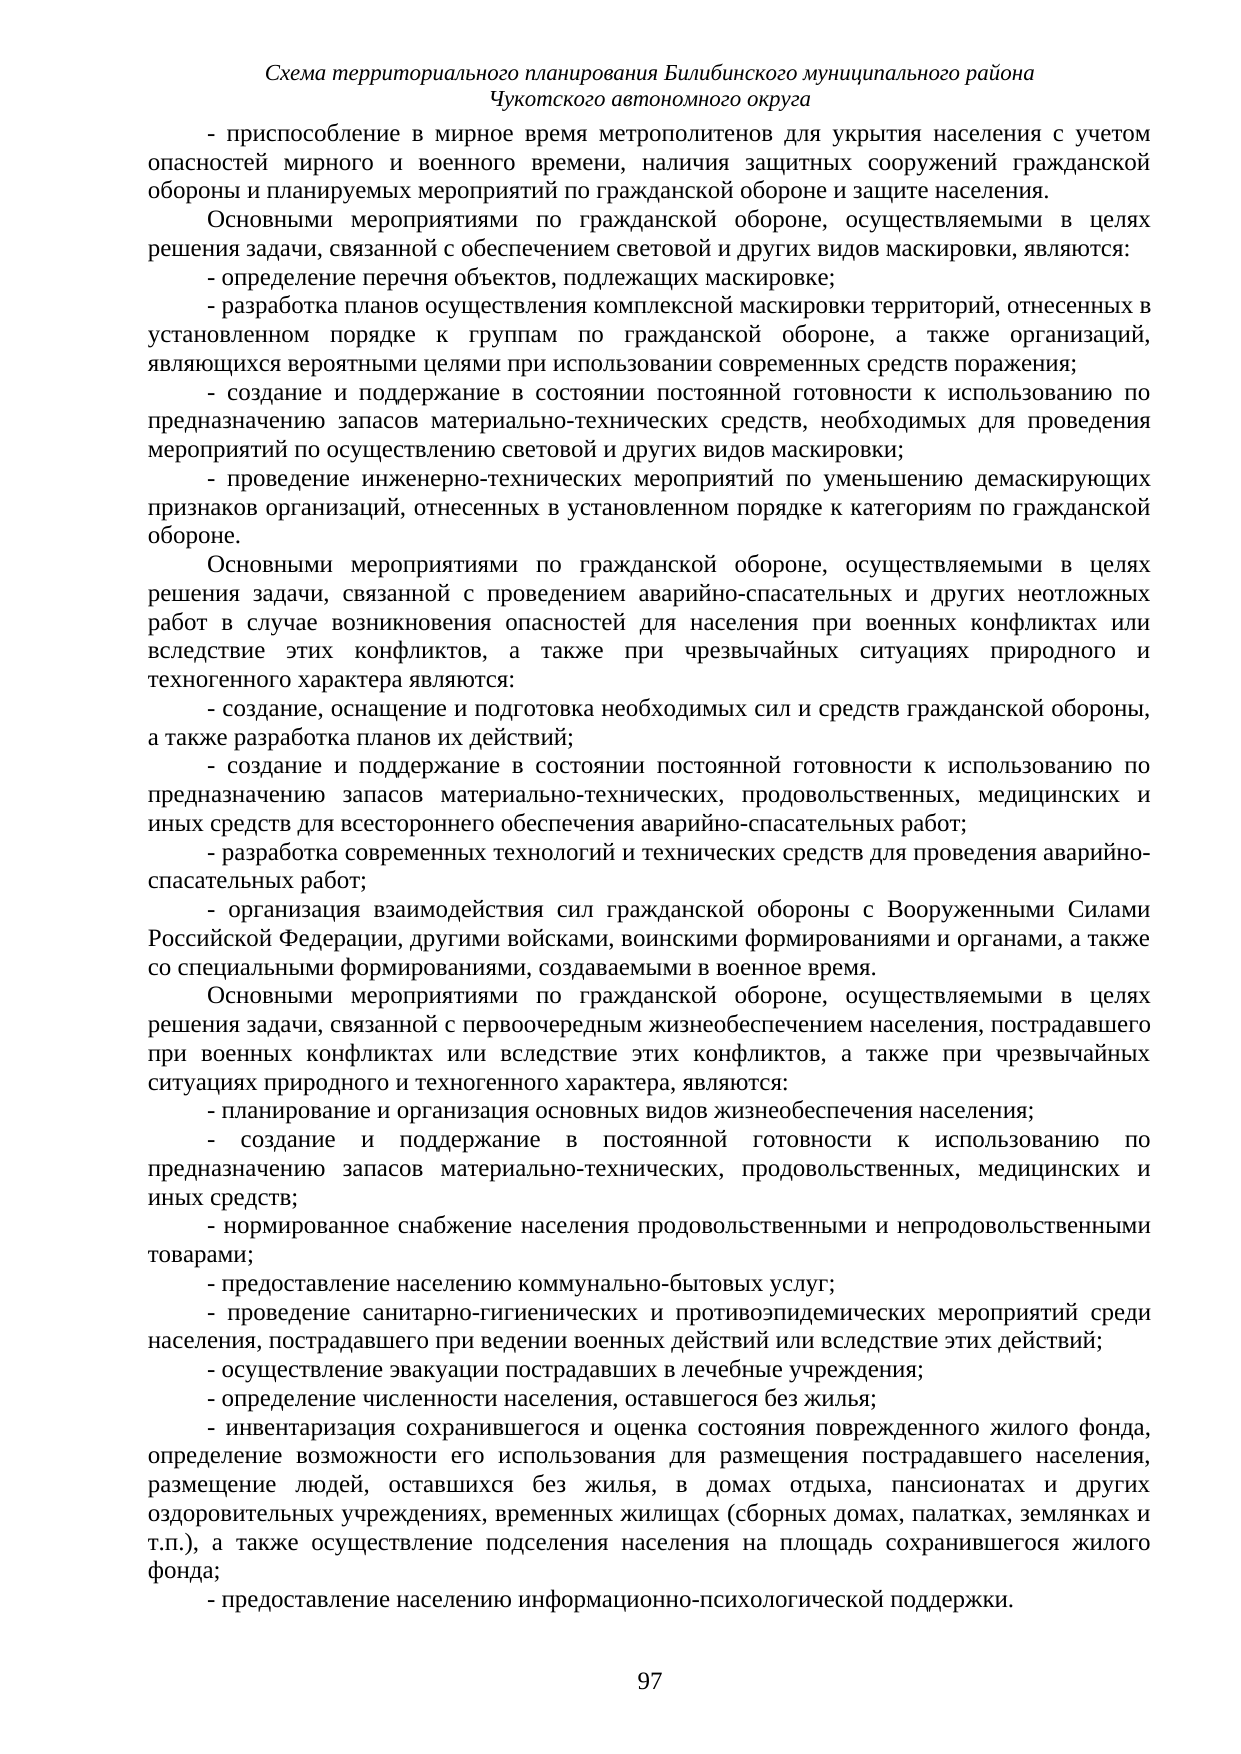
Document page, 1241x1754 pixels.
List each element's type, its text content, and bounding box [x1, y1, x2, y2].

text - определение перечня объектов, подлежащих маскировке; [148, 262, 1152, 291]
text - организация взаимодействия сил гражданской обороны с Вооруженными Силами Российской Федерации, другими войсками, воинскими формированиями и органами, а также со специальными формированиями, создаваемыми в военное время. [148, 894, 1152, 981]
text - проведение санитарно-гигиенических и противоэпидемических мероприятий среди населения, пострадавшего при ведении военных действий или вследствие этих действий; [148, 1297, 1152, 1354]
text - осуществление эвакуации пострадавших в лечебные учреждения; [148, 1354, 1152, 1383]
text - разработка планов осуществления комплексной маскировки территорий, отнесенных в установленном порядке к группам по гражданской обороне, а также организаций, являющихся вероятными целями при использовании современных средств поражения; [148, 291, 1152, 377]
text Основными мероприятиями по гражданской обороне, осуществляемыми в целях решения задачи, связанной с первоочередным жизнеобеспечением населения, пострадавшего при военных конфликтах или вследствие этих конфликтов, а также при чрезвычайных ситуациях природного и техногенного характера, являются: [148, 981, 1152, 1096]
text - приспособление в мирное время метрополитенов для укрытия населения с учетом опасностей мирного и военного времени, наличия защитных сооружений гражданской обороны и планируемых мероприятий по гражданской обороне и защите населения. [148, 118, 1152, 204]
text - создание, оснащение и подготовка необходимых сил и средств гражданской обороны, а также разработка планов их действий; [148, 693, 1152, 751]
text Основными мероприятиями по гражданской обороне, осуществляемыми в целях решения задачи, связанной с обеспечением световой и других видов маскировки, являются: [148, 204, 1152, 262]
text - определение численности населения, оставшегося без жилья; [148, 1383, 1152, 1412]
text - создание и поддержание в состоянии постоянной готовности к использованию по предназначению запасов материально-технических, продовольственных, медицинских и иных средств для всестороннего обеспечения аварийно-спасательных работ; [148, 751, 1152, 837]
text - создание и поддержание в постоянной готовности к использованию по предназначению запасов материально-технических, продовольственных, медицинских и иных средств; [148, 1124, 1152, 1211]
text - нормированное снабжение населения продовольственными и непродовольственными товарами; [148, 1211, 1152, 1268]
text - инвентаризация сохранившегося и оценка состояния поврежденного жилого фонда, определение возможности его использования для размещения пострадавшего населения, размещение людей, оставшихся без жилья, в домах отдыха, пансионатах и других оздоровительных учреждениях, временных жилищах (сборных домах, палатках, землянках и т.п.), а также осуществление подселения населения на площадь сохранившегося жилого фонда; [148, 1412, 1152, 1584]
text - проведение инженерно-технических мероприятий по уменьшению демаскирующих признаков организаций, отнесенных в установленном порядке к категориям по гражданской обороне. [148, 463, 1152, 549]
text - разработка современных технологий и технических средств для проведения аварийно-спасательных работ; [148, 837, 1152, 894]
text - предоставление населению информационно-психологической поддержки. [148, 1584, 1152, 1613]
text - планирование и организация основных видов жизнеобеспечения населения; [148, 1096, 1152, 1124]
text Основными мероприятиями по гражданской обороне, осуществляемыми в целях решения задачи, связанной с проведением аварийно-спасательных и других неотложных работ в случае возникновения опасностей для населения при военных конфликтах или вследствие этих конфликтов, а также при чрезвычайных ситуациях природного и техногенного характера являются: [148, 549, 1152, 693]
text - создание и поддержание в состоянии постоянной готовности к использованию по предназначению запасов материально-технических средств, необходимых для проведения мероприятий по осуществлению световой и других видов маскировки; [148, 377, 1152, 463]
text - предоставление населению коммунально-бытовых услуг; [148, 1268, 1152, 1297]
